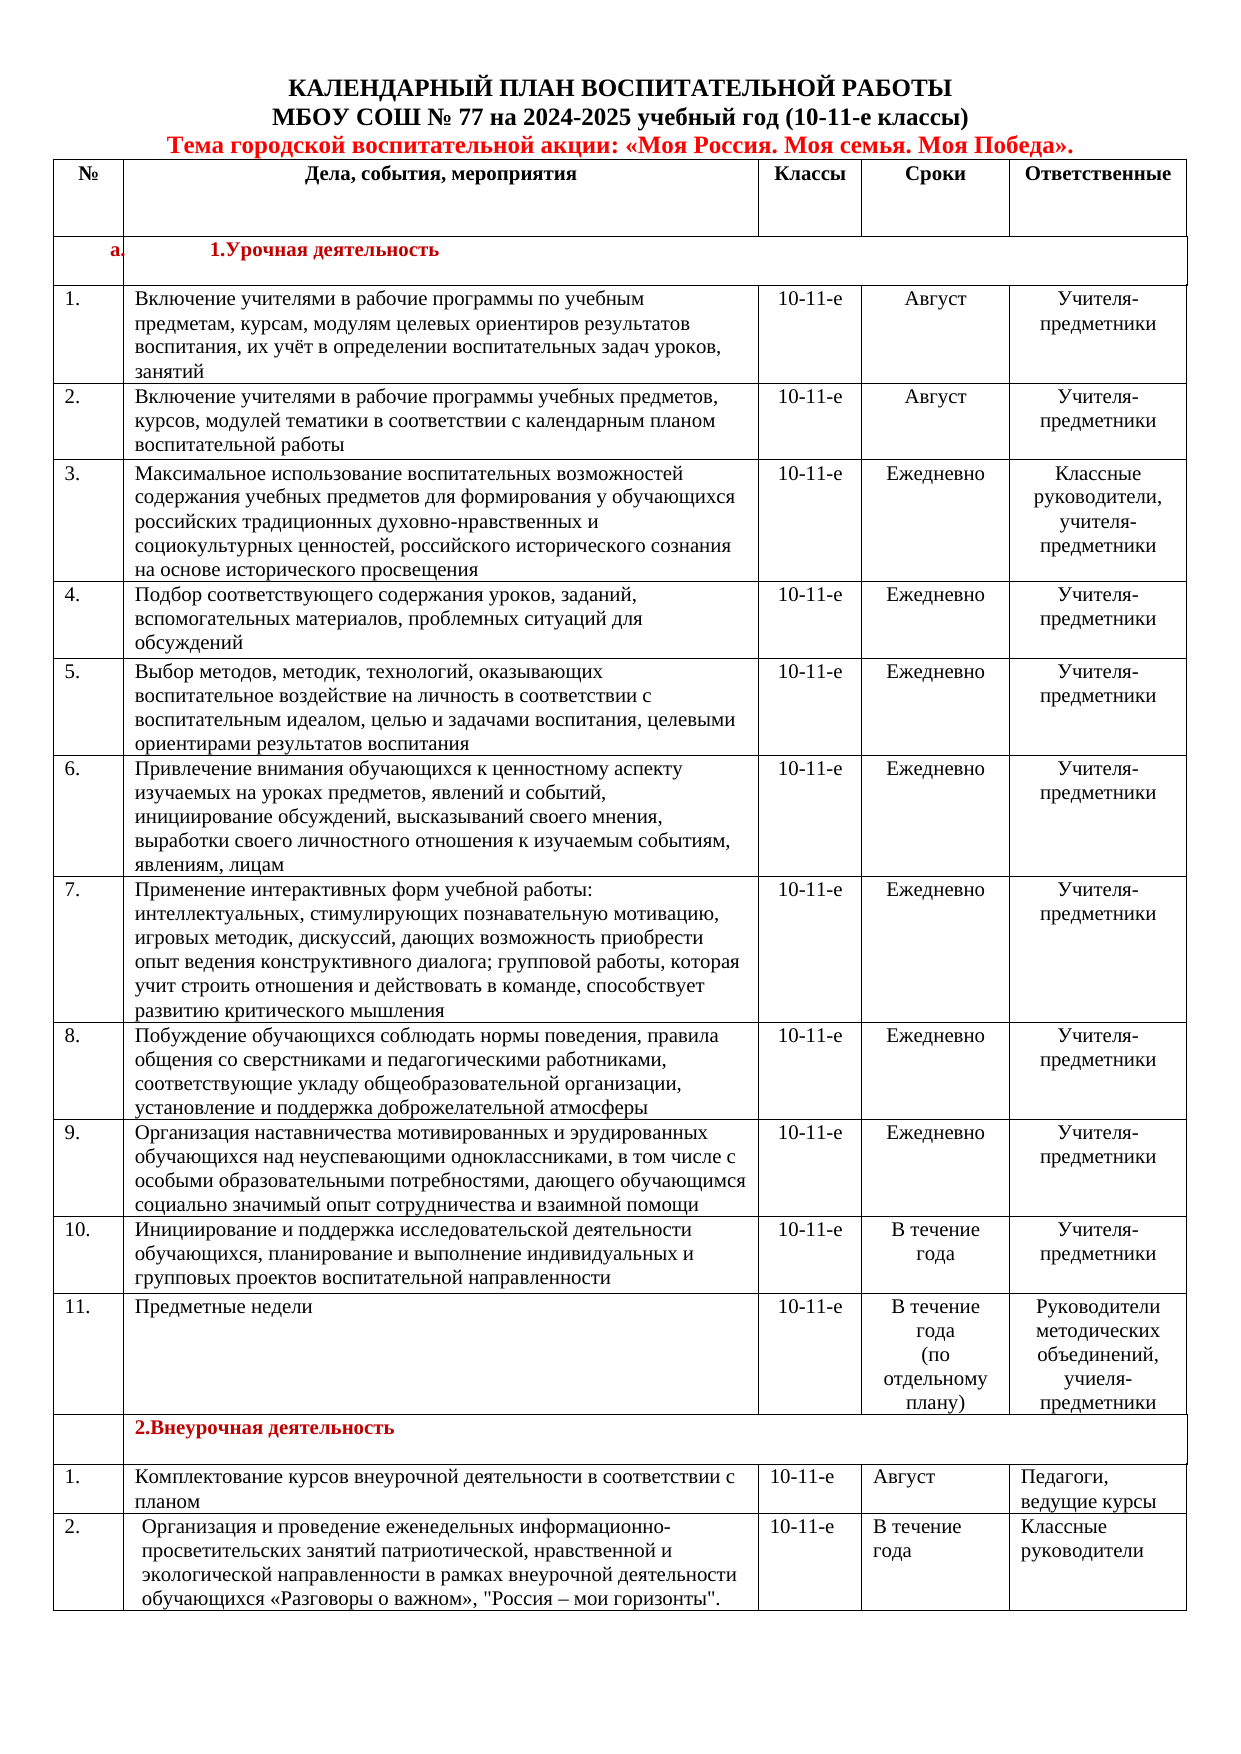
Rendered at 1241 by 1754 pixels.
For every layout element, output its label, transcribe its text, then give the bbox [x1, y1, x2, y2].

table_cell Классные руководители, учителя-предметники [1010, 460, 1186, 581]
table_cell [54, 1023, 123, 1119]
table_cell Классные руководители [1010, 1514, 1186, 1610]
table_cell 10-11-е [759, 286, 861, 383]
table_cell Учителя-предметники [1010, 756, 1186, 876]
table_cell Ежедневно [862, 756, 1009, 876]
table_cell В течение года (по отдельному плану) [862, 1294, 1009, 1414]
table_cell 10-11-е [759, 1217, 861, 1293]
table_cell Учителя-предметники [1010, 384, 1186, 459]
table_cell Педагоги, ведущие курсы [1010, 1465, 1186, 1513]
table_header Сроки [862, 160, 1009, 236]
table_cell Включение учителями в рабочие программы учебных предметов, курсов, модулей тематики в соответствии с календарным планом воспитательной работы [124, 384, 758, 459]
table_header № [54, 160, 123, 236]
table_cell 10-11-е [759, 384, 861, 459]
table_cell 10-11-е [759, 1120, 861, 1216]
table_cell Подбор соответствующего содержания уроков, заданий, вспомогательных материалов, проблемных ситуаций для обсуждений [124, 582, 758, 657]
table_cell 10-11-е [759, 1294, 861, 1414]
table_cell [54, 756, 123, 876]
table_cell Организация и проведение еженедельных информационно-просветительских занятий патриотической, нравственной и экологической направленности в рамках внеурочной деятельности обучающихся «Разговоры о важном», "Россия – мои горизонты". [124, 1514, 758, 1610]
table_cell [54, 1415, 123, 1463]
table_cell Ежедневно [862, 460, 1009, 581]
table_cell 10-11-е [759, 460, 861, 581]
table_cell [54, 582, 123, 657]
table_cell [54, 286, 123, 383]
table_cell Максимальное использование воспитательных возможностей содержания учебных предметов для формирования у обучающихся российских традиционных духовно-нравственных и социокультурных ценностей, российского исторического сознания на основе исторического просвещения [124, 460, 758, 581]
table_cell 10-11-е [759, 582, 861, 657]
table_cell В течение года [862, 1514, 1009, 1610]
table_cell Предметные недели [124, 1294, 758, 1414]
table_cell Август [862, 286, 1009, 383]
table_cell Учителя-предметники [1010, 582, 1186, 657]
table_cell [54, 1217, 123, 1293]
table_header Классы [759, 160, 861, 236]
table_cell [54, 460, 123, 581]
table_cell Побуждение обучающихся соблюдать нормы поведения, правила общения со сверстниками и педагогическими работниками, соответствующие укладу общеобразовательной организации, установление и поддержка доброжелательной атмосферы [124, 1023, 758, 1119]
table_cell 10-11-е [759, 877, 861, 1022]
table_cell Учителя-предметники [1010, 1120, 1186, 1216]
table_cell Ежедневно [862, 1120, 1009, 1216]
text КАЛЕНДАРНЫЙ ПЛАН ВОСПИТАТЕЛЬНОЙ РАБОТЫ [89, 73, 1152, 102]
table_cell Руководители методических объединений, учиеля-предметники [1010, 1294, 1186, 1414]
table_cell Ежедневно [862, 582, 1009, 657]
table_cell Организация наставничества мотивированных и эрудированных обучающихся над неуспевающими одноклассниками, в том числе с особыми образовательными потребностями, дающего обучающимся социально значимый опыт сотрудничества и взаимной помощи [124, 1120, 758, 1216]
table_header Дела, события, мероприятия [124, 160, 758, 236]
table_cell 10-11-е [759, 1514, 861, 1610]
table_cell 10-11-е [759, 1023, 861, 1119]
table_cell 10-11-е [759, 756, 861, 876]
text Тема городской воспитательной акции: «Моя Россия. Моя семья. Моя Победа». [89, 131, 1152, 159]
table_cell Комплектование курсов внеурочной деятельности в соответствии с планом [124, 1465, 758, 1513]
table_cell Учителя-предметники [1010, 1023, 1186, 1119]
table_cell Включение учителями в рабочие программы по учебным предметам, курсам, модулям целевых ориентиров результатов воспитания, их учёт в определении воспитательных задач уроков, занятий [124, 286, 758, 383]
table_cell Учителя-предметники [1010, 659, 1186, 755]
table_cell Применение интерактивных форм учебной работы: интеллектуальных, стимулирующих познавательную мотивацию, игровых методик, дискуссий, дающих возможность приобрести опыт ведения конструктивного диалога; групповой работы, которая учит строить отношения и действовать в команде, способствует развитию критического мышления [124, 877, 758, 1022]
table_cell Август [862, 1465, 1009, 1513]
table_cell Выбор методов, методик, технологий, оказывающих воспитательное воздействие на личность в соответствии с воспитательным идеалом, целью и задачами воспитания, целевыми ориентирами результатов воспитания [124, 659, 758, 755]
table_cell Учителя-предметники [1010, 1217, 1186, 1293]
table_cell 10-11-е [759, 659, 861, 755]
table_cell [54, 877, 123, 1022]
table_cell [54, 384, 123, 459]
table_cell 10-11-е [759, 1465, 861, 1513]
table_cell [54, 659, 123, 755]
table_cell 1.Урочная деятельность [124, 237, 1187, 285]
table_cell Инициирование и поддержка исследовательской деятельности обучающихся, планирование и выполнение индивидуальных и групповых проектов воспитательной направленности [124, 1217, 758, 1293]
table_cell [54, 1120, 123, 1216]
table_cell 2.Внеурочная деятельность [124, 1415, 1187, 1463]
table_cell Привлечение внимания обучающихся к ценностному аспекту изучаемых на уроках предметов, явлений и событий, инициирование обсуждений, высказываний своего мнения, выработки своего личностного отношения к изучаемым событиям, явлениям, лицам [124, 756, 758, 876]
text МБОУ СОШ № 77 на 2024-2025 учебный год (10-11-е классы) [89, 102, 1152, 131]
table_cell Ежедневно [862, 659, 1009, 755]
table_header Ответственные [1010, 160, 1186, 236]
table_cell [54, 1294, 123, 1414]
table_cell Учителя-предметники [1010, 877, 1186, 1022]
table_cell Ежедневно [862, 877, 1009, 1022]
table_cell Август [862, 384, 1009, 459]
table_cell В течение года [862, 1217, 1009, 1293]
table_cell [54, 1465, 123, 1513]
table_cell [54, 1514, 123, 1610]
table_cell [54, 237, 123, 285]
table_cell Ежедневно [862, 1023, 1009, 1119]
table_cell Учителя-предметники [1010, 286, 1186, 383]
